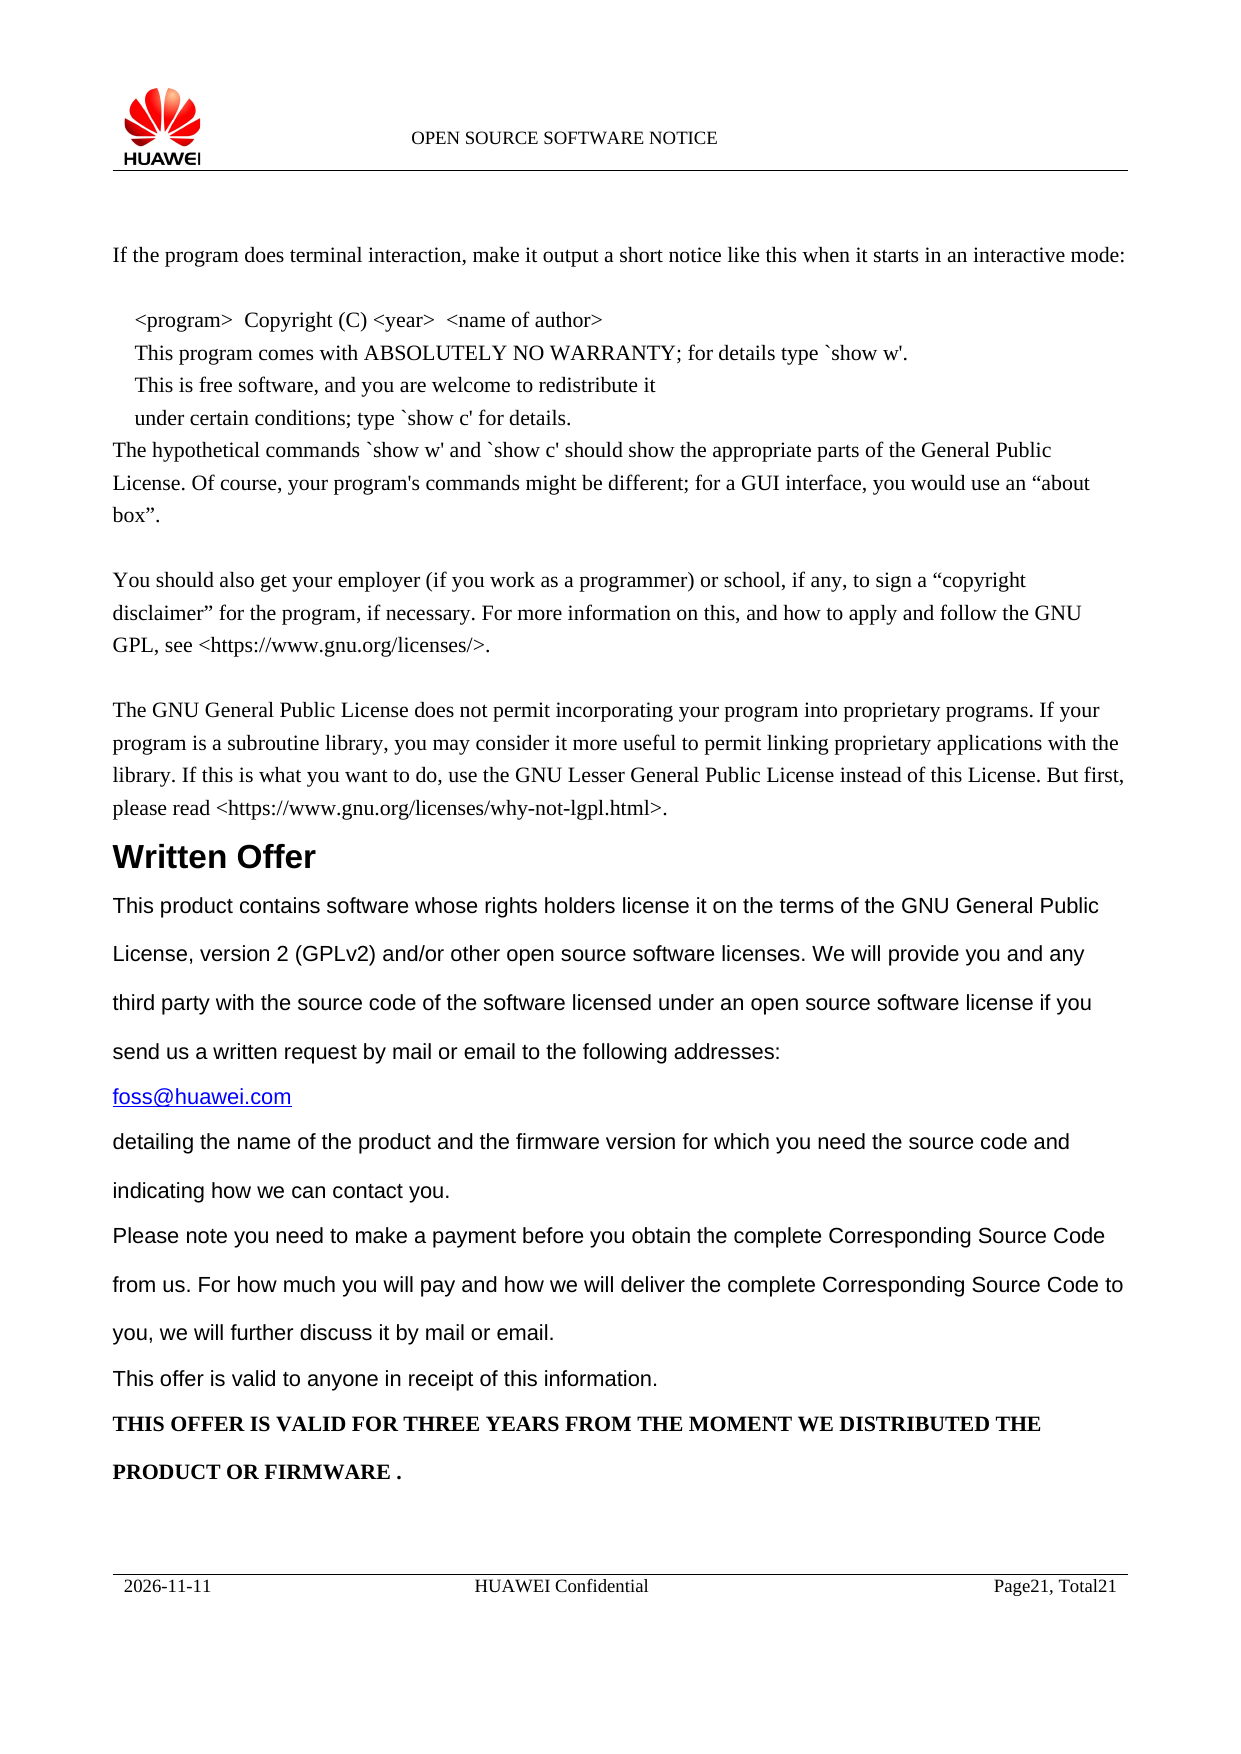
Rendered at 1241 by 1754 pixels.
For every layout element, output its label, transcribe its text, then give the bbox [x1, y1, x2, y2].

text This offer is valid for three years from the moment we distributed the product or firmware . [112, 1407, 1128, 1488]
text This offer is valid to anyone in receipt of this information. [112, 1362, 1128, 1394]
text detailing the name of the product and the firmware version for which you need the source code and indicating how we can contact you. [112, 1125, 1128, 1207]
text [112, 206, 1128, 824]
text This product contains software whose rights holders license it on the terms of the GNU General Public License, version 2 (GPLv2) and/or other open source software licenses. We will provide you and any third party with the source code of the software licensed under an open source software license if you send us a written request by mail or email to the following addresses: [112, 889, 1128, 1068]
text Please note you need to make a payment before you obtain the complete Corresponding Source Code from us. For how much you will pay and how we will deliver the complete Corresponding Source Code to you, we will further discuss it by mail or email. [112, 1219, 1128, 1349]
picture [124, 88, 201, 165]
text foss@huawei.com [112, 1080, 1128, 1113]
text Written Offer [112, 824, 1128, 889]
